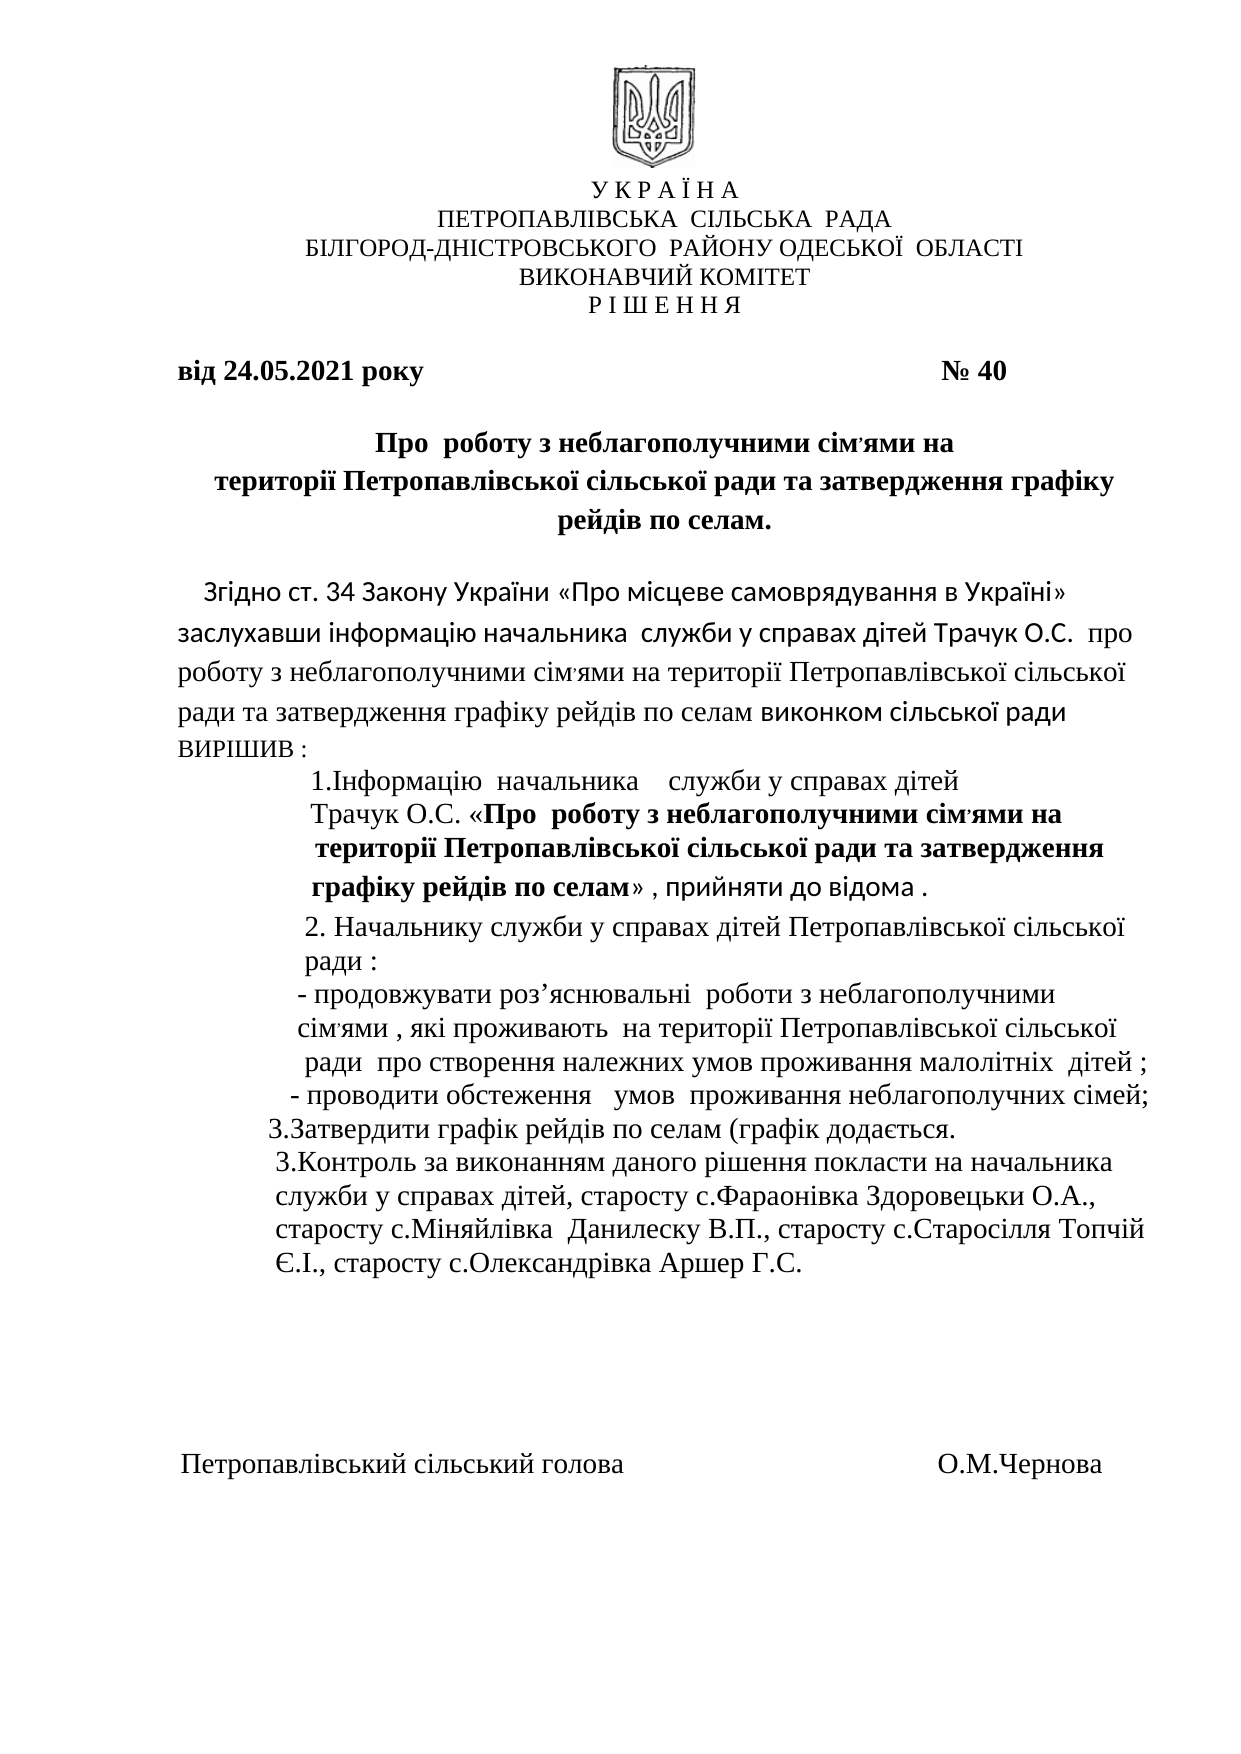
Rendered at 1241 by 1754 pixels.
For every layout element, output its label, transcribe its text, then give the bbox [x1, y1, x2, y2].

text Про роботу з неблагополучними сім,ями на [177, 425, 1152, 458]
list ради : [177, 943, 1152, 977]
list 2. Начальнику служби у справах дітей Петропавлівської сільської [177, 909, 1152, 943]
list старосту с.Міняйлівка Данилеску В.П., старосту с.Старосілля Топчій [177, 1211, 1152, 1245]
text графіку рейдів по селам» , прийняти до відома . [162, 868, 1152, 904]
list ради про створення належних умов проживання малолітніх дітей ; [177, 1044, 1152, 1077]
list сім,ями , які проживають на території Петропавлівської сільської [177, 1010, 1152, 1044]
list Трачук О.С. «Про роботу з неблагополучними сім,ями на [307, 796, 1152, 830]
list Є.І., старосту с.Олександрівка Аршер Г.С. [177, 1245, 1152, 1278]
list 3.Контроль за виконанням даного рішення покласти на начальника [177, 1144, 1152, 1178]
list Петропавлівський сільський голова О.М.Чернова [177, 1446, 1152, 1480]
text ПЕТРОПАВЛІВСЬКА СІЛЬСЬКА РАДА [177, 204, 1152, 233]
text ВИКОНАВЧИЙ КОМІТЕТ [177, 262, 1152, 291]
text від 24.05.2021 року № 40 [177, 353, 1152, 386]
list 3.Затвердити графік рейдів по селам (графік додається. [177, 1111, 1152, 1144]
list - проводити обстеження умов проживання неблагополучних сімей; [177, 1077, 1152, 1111]
text БІЛГОРОД-ДНІСТРОВСЬКОГО РАЙОНУ ОДЕСЬКОЇ ОБЛАСТІ [177, 233, 1152, 262]
list служби у справах дітей, старосту с.Фараонівка Здоровецьки О.А., [177, 1178, 1152, 1211]
text У К Р А Ї Н А [177, 176, 1152, 204]
text території Петропавлівської сільської ради та затвердження графіку рейдів по селам. [177, 463, 1152, 536]
list ВИРІШИВ : [177, 734, 1152, 763]
text території Петропавлівської сільської ради та затвердження [162, 830, 1152, 863]
text Згідно ст. 34 Закону України «Про місцеве самоврядування в Україні» заслухавши інформацію начальника служби у справах дітей Трачук О.С. про роботу з неблагополучними сім,ями на території Петропавлівської сільської ради та затвердження графіку рейдів по селам виконком сільської ради [177, 573, 1167, 729]
list - продовжувати роз’яснювальні роботи з неблагополучними [177, 977, 1152, 1010]
text Р І Ш Е Н Н Я [177, 291, 1152, 319]
list 1.Інформацію начальника служби у справах дітей [307, 763, 1152, 796]
